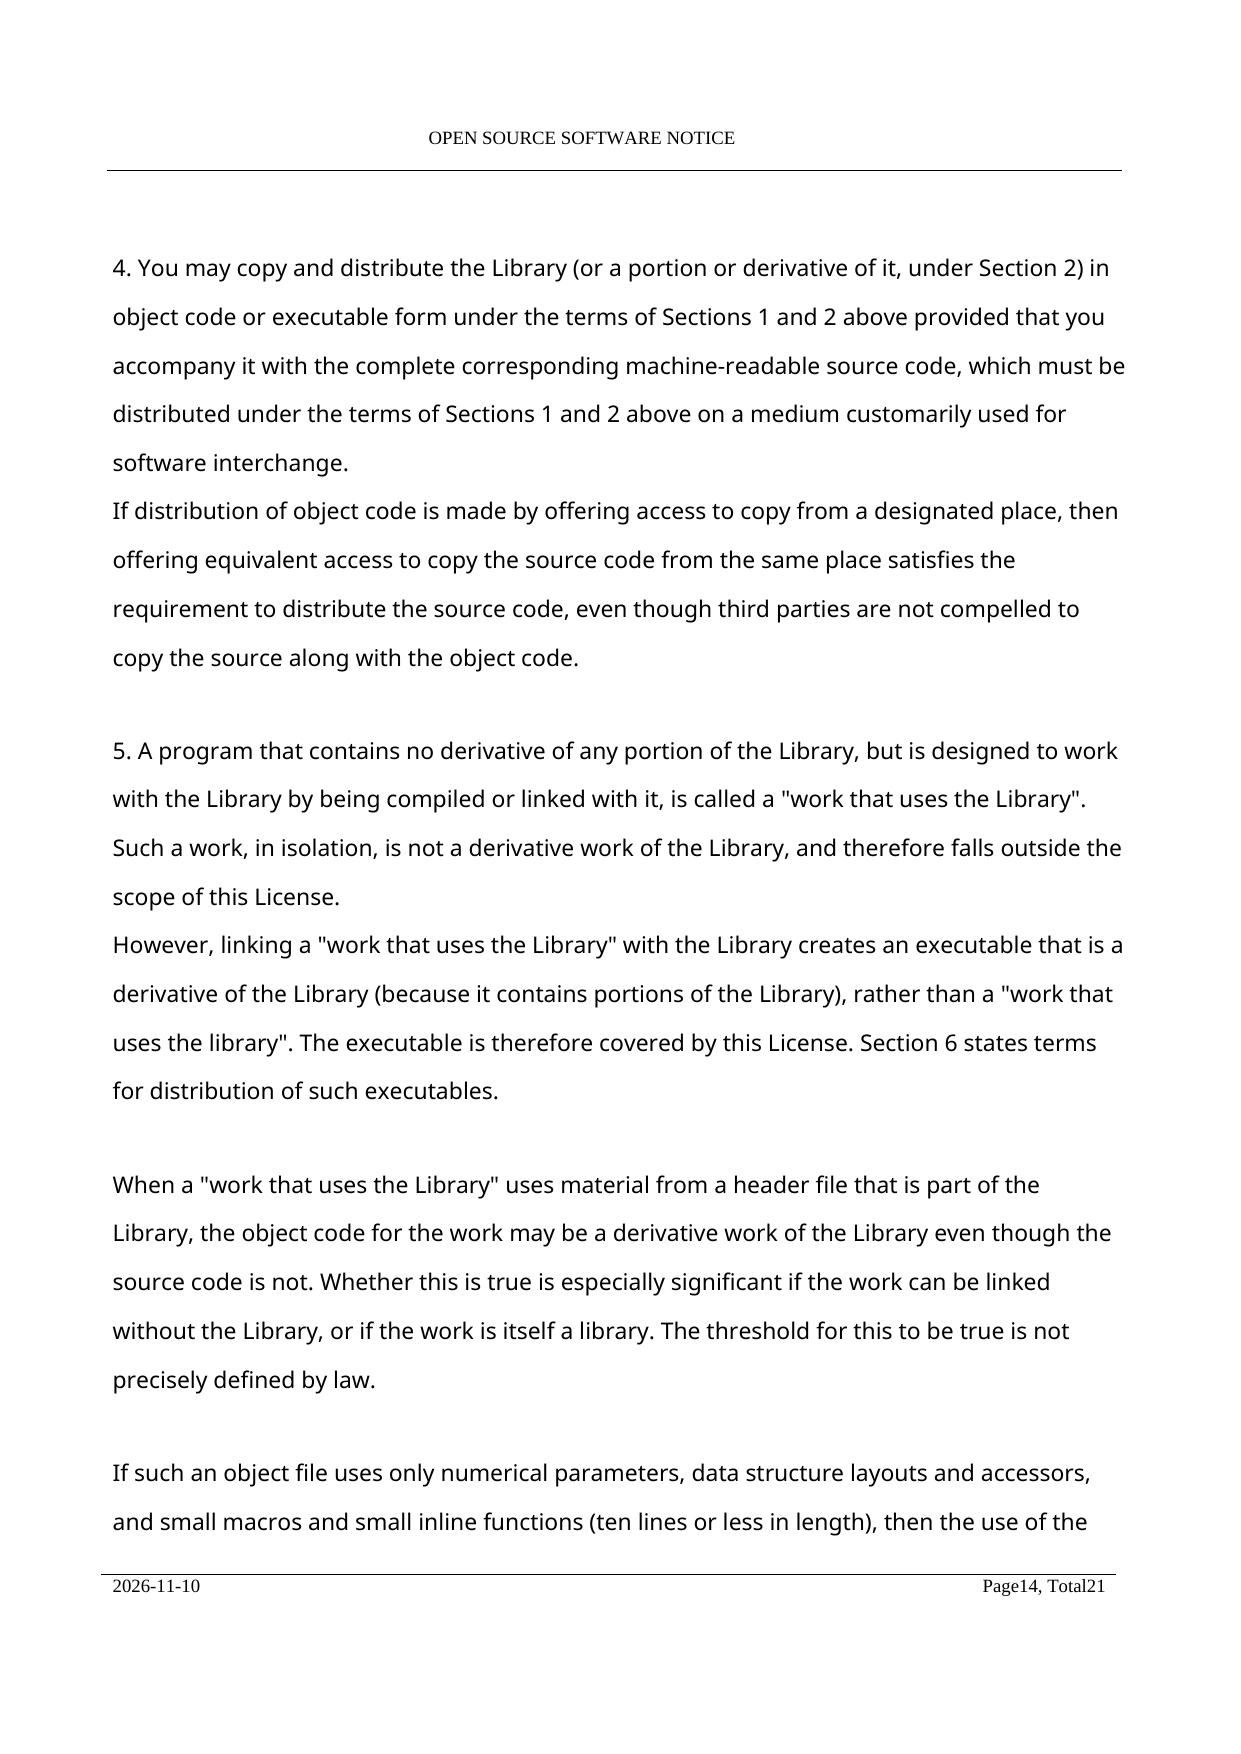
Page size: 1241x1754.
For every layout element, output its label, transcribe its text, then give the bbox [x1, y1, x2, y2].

text When a "work that uses the Library" uses material from a header file that is part of the Library, the object code for the work may be a derivative work of the Library even though the source code is not. Whether this is true is especially significant if the work can be linked without the Library, or if the work is itself a library. The threshold for this to be true is not precisely defined by law. [112, 1168, 1128, 1395]
text 4. You may copy and distribute the Library (or a portion or derivative of it, under Section 2) in object code or executable form under the terms of Sections 1 and 2 above provided that you accompany it with the complete corresponding machine-readable source code, which must be distributed under the terms of Sections 1 and 2 above on a medium customarily used for software interchange. [112, 251, 1128, 479]
text 5. A program that contains no derivative of any portion of the Library, but is designed to work with the Library by being compiled or linked with it, is called a "work that uses the Library". Such a work, in isolation, is not a derivative work of the Library, and therefore falls outside the scope of this License. [112, 734, 1128, 913]
text If distribution of object code is made by offering access to copy from a designated place, then offering equivalent access to copy the source code from the same place satisfies the requirement to distribute the source code, even though third parties are not compelled to copy the source along with the object code. [112, 494, 1128, 673]
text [112, 1456, 1128, 1537]
text However, linking a "work that uses the Library" with the Library creates an executable that is a derivative of the Library (because it contains portions of the Library), rather than a "work that uses the library". The executable is therefore covered by this License. Section 6 states terms for distribution of such executables. [112, 928, 1128, 1107]
